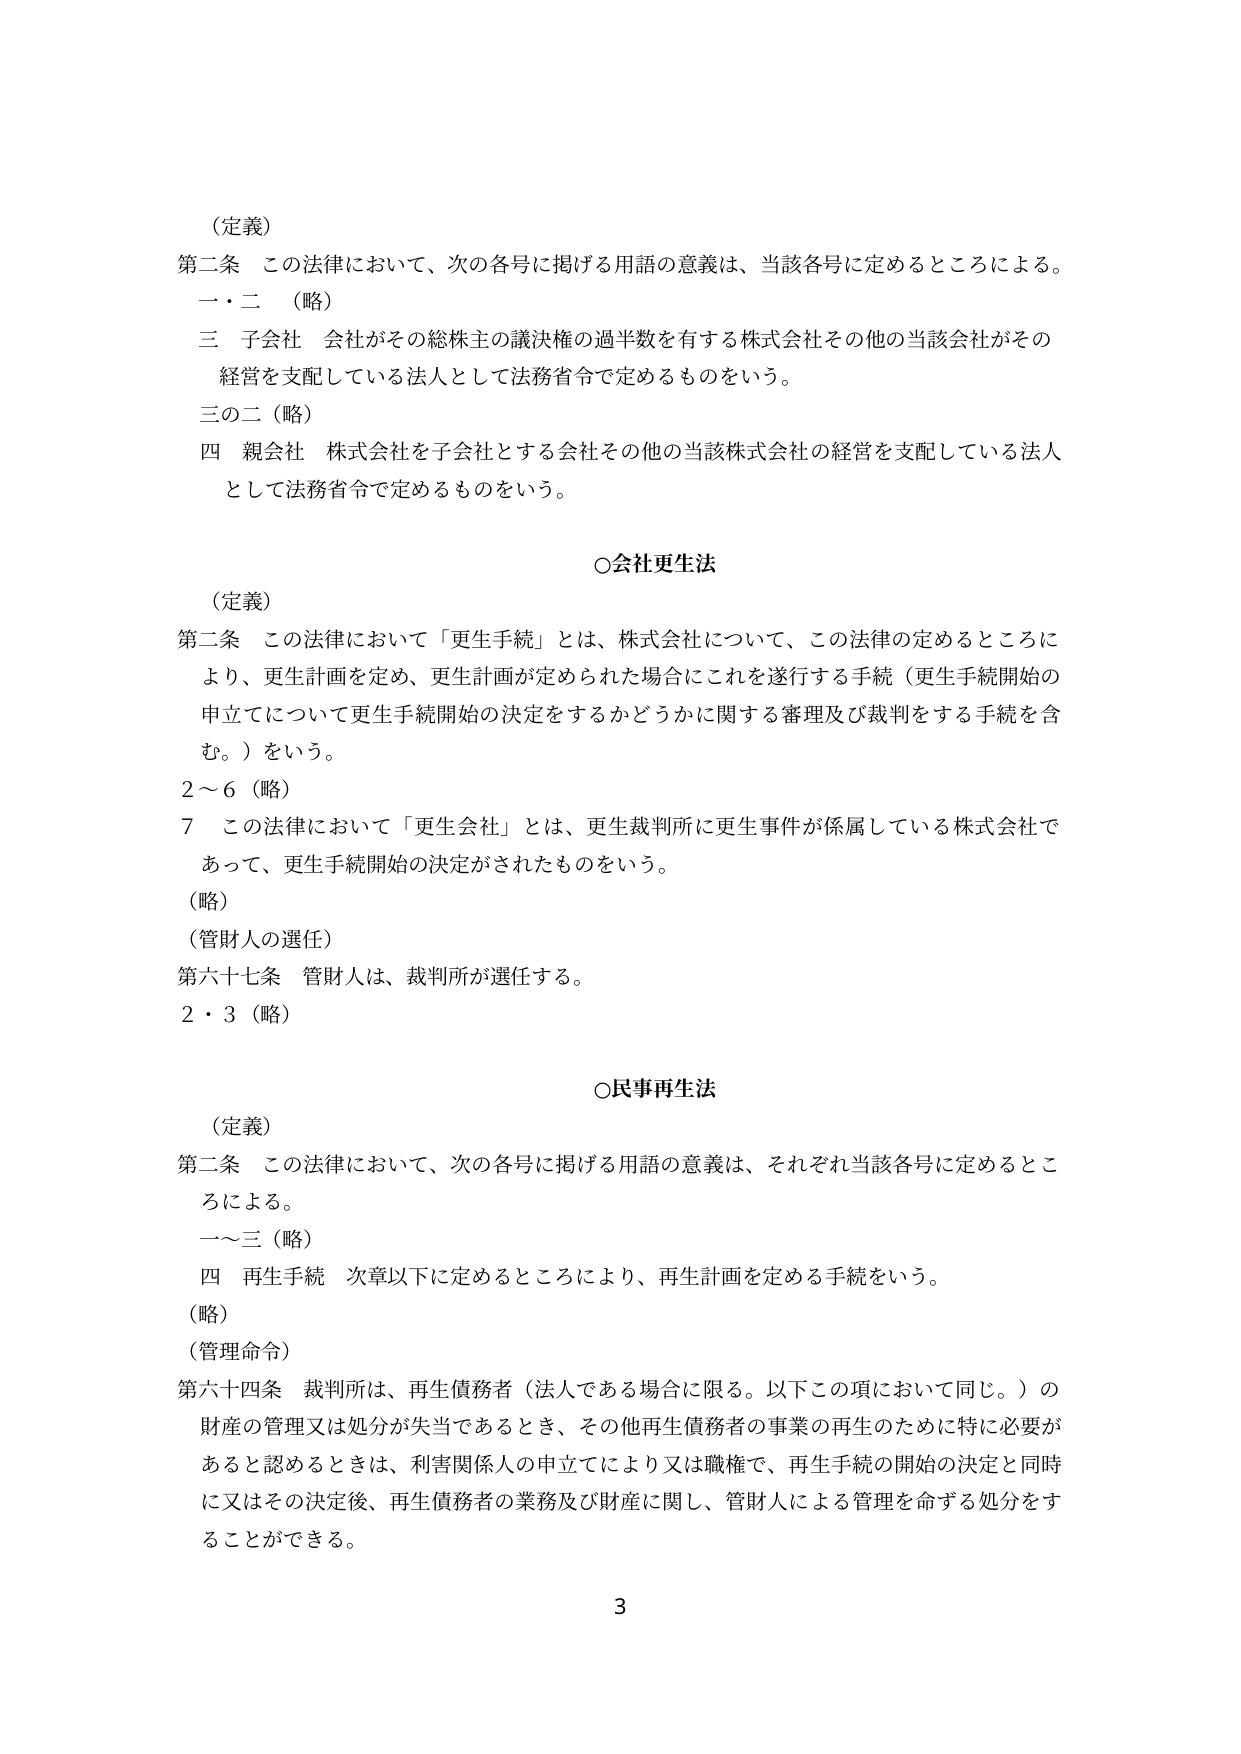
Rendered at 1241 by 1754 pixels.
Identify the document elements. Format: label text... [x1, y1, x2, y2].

text 第二条 この法律において、次の各号に掲げる用語の意義は、それぞれ当該各号に定めるところによる。 [177, 1144, 1063, 1219]
text 三の二（略） [199, 394, 1063, 432]
text ○民事再生法 [246, 1069, 1063, 1107]
text ２～６（略） [177, 769, 1063, 807]
text （管財人の選任） [177, 919, 1063, 957]
text ２・３（略） [177, 994, 1063, 1032]
text 第二条 この法律において「更生手続」とは、株式会社について、この法律の定めるところにより、更生計画を定め、更生計画が定められた場合にこれを遂行する手続（更生手続開始の申立てについて更生手続開始の決定をするかどうかに関する審理及び裁判をする手続を含む。）をいう。 [177, 619, 1063, 769]
text （管理命令） [177, 1332, 1063, 1369]
text （定義） [200, 582, 1063, 619]
text 一・二 （略） [177, 282, 1063, 319]
text 第二条 この法律において、次の各号に掲げる用語の意義は、当該各号に定めるところによる。 [177, 244, 1063, 282]
text 三 子会社 会社がその総株主の議決権の過半数を有する株式会社その他の当該会社がその経営を支配している法人として法務省令で定めるものをいう。 [177, 319, 1063, 394]
text （略） [177, 1294, 1063, 1332]
text （定義） [200, 207, 1063, 244]
text 四 親会社 株式会社を子会社とする会社その他の当該株式会社の経営を支配している法人として法務省令で定めるものをいう。 [200, 432, 1063, 507]
text ７ この法律において「更生会社」とは、更生裁判所に更生事件が係属している株式会社であって、更生手続開始の決定がされたものをいう。 [177, 807, 1063, 882]
text （略） [177, 882, 1063, 919]
text 一～三（略） [199, 1219, 1063, 1257]
text 第六十七条 管財人は、裁判所が選任する。 [177, 957, 1063, 994]
text 四 再生手続 次章以下に定めるところにより、再生計画を定める手続をいう。 [200, 1257, 1063, 1294]
text （定義） [200, 1107, 1063, 1144]
text ○会社更生法 [246, 544, 1063, 582]
text 第六十四条 裁判所は、再生債務者（法人である場合に限る。以下この項において同じ。）の財産の管理又は処分が失当であるとき、その他再生債務者の事業の再生のために特に必要があると認めるときは、利害関係人の申立てにより又は職権で、再生手続の開始の決定と同時に又はその決定後、再生債務者の業務及び財産に関し、管財人による管理を命ずる処分をすることができる。 [177, 1369, 1063, 1557]
